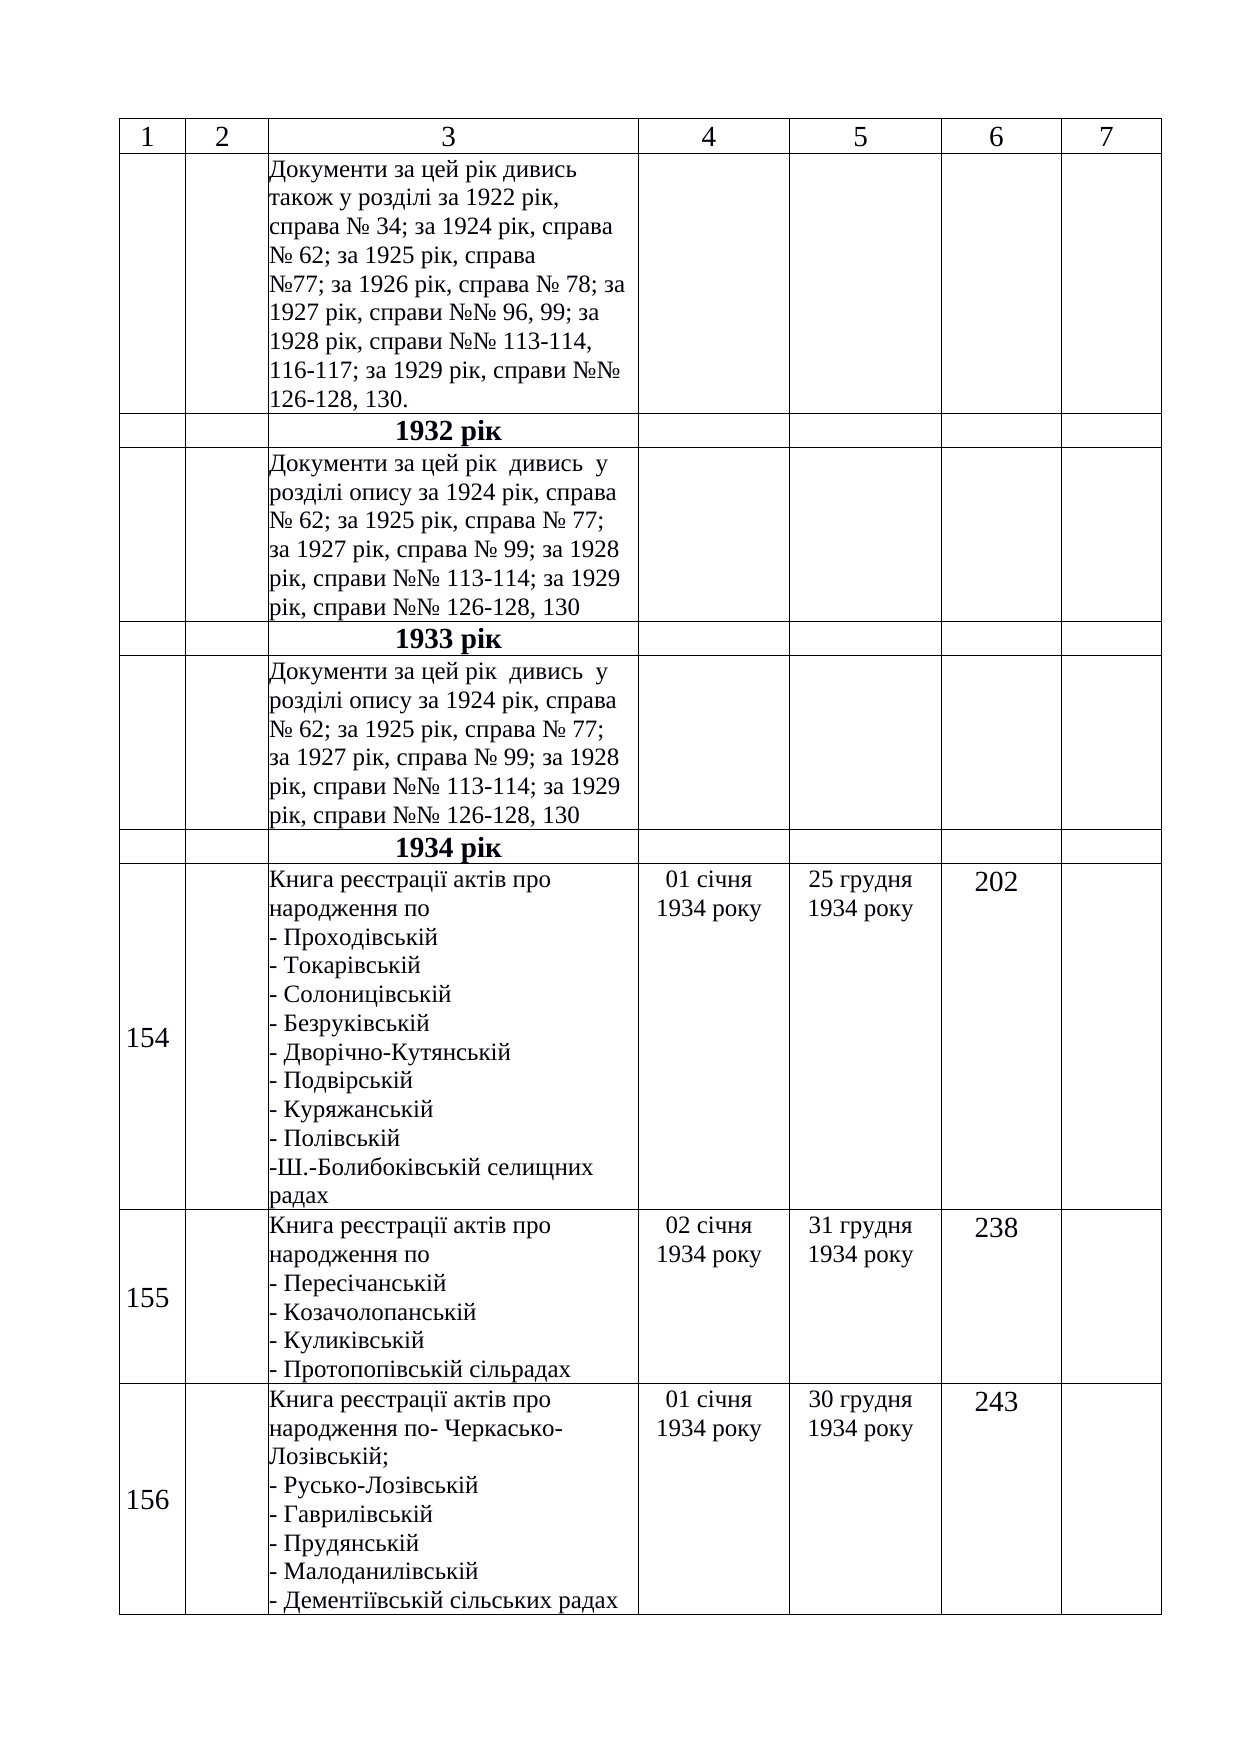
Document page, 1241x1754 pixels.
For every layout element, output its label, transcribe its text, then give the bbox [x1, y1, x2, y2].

table_cell [1062, 656, 1161, 829]
table_cell [1062, 1210, 1161, 1383]
table_cell [1062, 864, 1161, 1209]
table_cell [120, 154, 185, 412]
table_cell Документи за цей рік дивись також у розділі за 1922 рік, справа № 34; за 1924 рік, справа № 62; за 1925 рік, справа №77; за 1926 рік, справа № 78; за 1927 рік, справи №№ 96, 99; за 1928 рік, справи №№ 113-114, 116-117; за 1929 рік, справи №№ 126-128, 130. [269, 154, 638, 412]
table_cell 5 [790, 119, 941, 153]
table_cell 31 грудня 1934 року [790, 1210, 941, 1383]
table_cell [639, 154, 789, 412]
table_cell [790, 830, 941, 863]
table_cell [639, 622, 789, 655]
table_cell Книга реєстрації актів про народження по - Пересічанській - Козачолопанській - Куликівській - Протопопівській сільрадах [269, 1210, 638, 1383]
table_cell Документи за цей рік дивись у розділі опису за 1924 рік, справа № 62; за 1925 рік, справа № 77; за 1927 рік, справа № 99; за 1928 рік, справи №№ 113-114; за 1929 рік, справи №№ 126-128, 130 [269, 448, 638, 621]
table_cell [639, 448, 789, 621]
table_cell 25 грудня 1934 року [790, 864, 941, 1209]
table_cell [186, 1210, 268, 1383]
table_cell 156 [120, 1384, 185, 1614]
table_cell [1062, 448, 1161, 621]
table_cell [942, 622, 1061, 655]
table_cell [639, 414, 789, 447]
table_cell 01 січня 1934 року [639, 1384, 789, 1614]
table_cell 155 [120, 1210, 185, 1383]
table_cell [186, 864, 268, 1209]
table_cell [186, 154, 268, 412]
table_cell [1062, 414, 1161, 447]
table_cell [942, 448, 1061, 621]
table_cell [120, 830, 185, 863]
table_cell 202 [942, 864, 1061, 1209]
table_cell 243 [942, 1384, 1061, 1614]
table_cell [120, 656, 185, 829]
table_cell [120, 448, 185, 621]
table_cell 1934 рік [269, 830, 638, 863]
table_cell Книга реєстрації актів про народження по- Черкасько-Лозівській; - Русько-Лозівській - Гаврилівській - Прудянській - Малоданилівській - Дементіївській сільських радах [269, 1384, 638, 1614]
table_cell 238 [942, 1210, 1061, 1383]
table_cell [186, 622, 268, 655]
table_cell 3 [269, 119, 638, 153]
table_cell [790, 448, 941, 621]
table_cell [639, 830, 789, 863]
table_cell Документи за цей рік дивись у розділі опису за 1924 рік, справа № 62; за 1925 рік, справа № 77; за 1927 рік, справа № 99; за 1928 рік, справи №№ 113-114; за 1929 рік, справи №№ 126-128, 130 [269, 656, 638, 829]
table_cell [790, 622, 941, 655]
table_cell 02 січня 1934 року [639, 1210, 789, 1383]
table_cell 30 грудня 1934 року [790, 1384, 941, 1614]
table_cell [186, 830, 268, 863]
table_cell 154 [120, 864, 185, 1209]
table_cell 1 [120, 119, 185, 153]
table_cell 6 [942, 119, 1061, 153]
table_cell 1932 рік [269, 414, 638, 447]
table_cell [942, 830, 1061, 863]
table_cell [186, 414, 268, 447]
table_cell [790, 414, 941, 447]
table_cell [120, 414, 185, 447]
table_cell [790, 656, 941, 829]
table_cell [186, 1384, 268, 1614]
table_cell [1062, 622, 1161, 655]
table_cell [186, 656, 268, 829]
table_cell [790, 154, 941, 412]
table_cell 7 [1062, 119, 1161, 153]
table_cell 4 [639, 119, 789, 153]
table_cell 2 [186, 119, 268, 153]
table_cell [942, 154, 1061, 412]
table_cell Книга реєстрації актів про народження по - Проходівській - Токарівській - Солоницівській - Безруківській - Дворічно-Кутянській - Подвірській - Куряжанській - Полівській -Ш.-Болибоківській селищних радах [269, 864, 638, 1209]
table_cell 1933 рік [269, 622, 638, 655]
table_cell [942, 656, 1061, 829]
table_cell 01 січня 1934 року [639, 864, 789, 1209]
table_cell [1062, 830, 1161, 863]
table_cell [1062, 1384, 1161, 1614]
table_cell [1062, 154, 1161, 412]
table_cell [942, 414, 1061, 447]
table_cell [186, 448, 268, 621]
table_cell [639, 656, 789, 829]
table_cell [120, 622, 185, 655]
